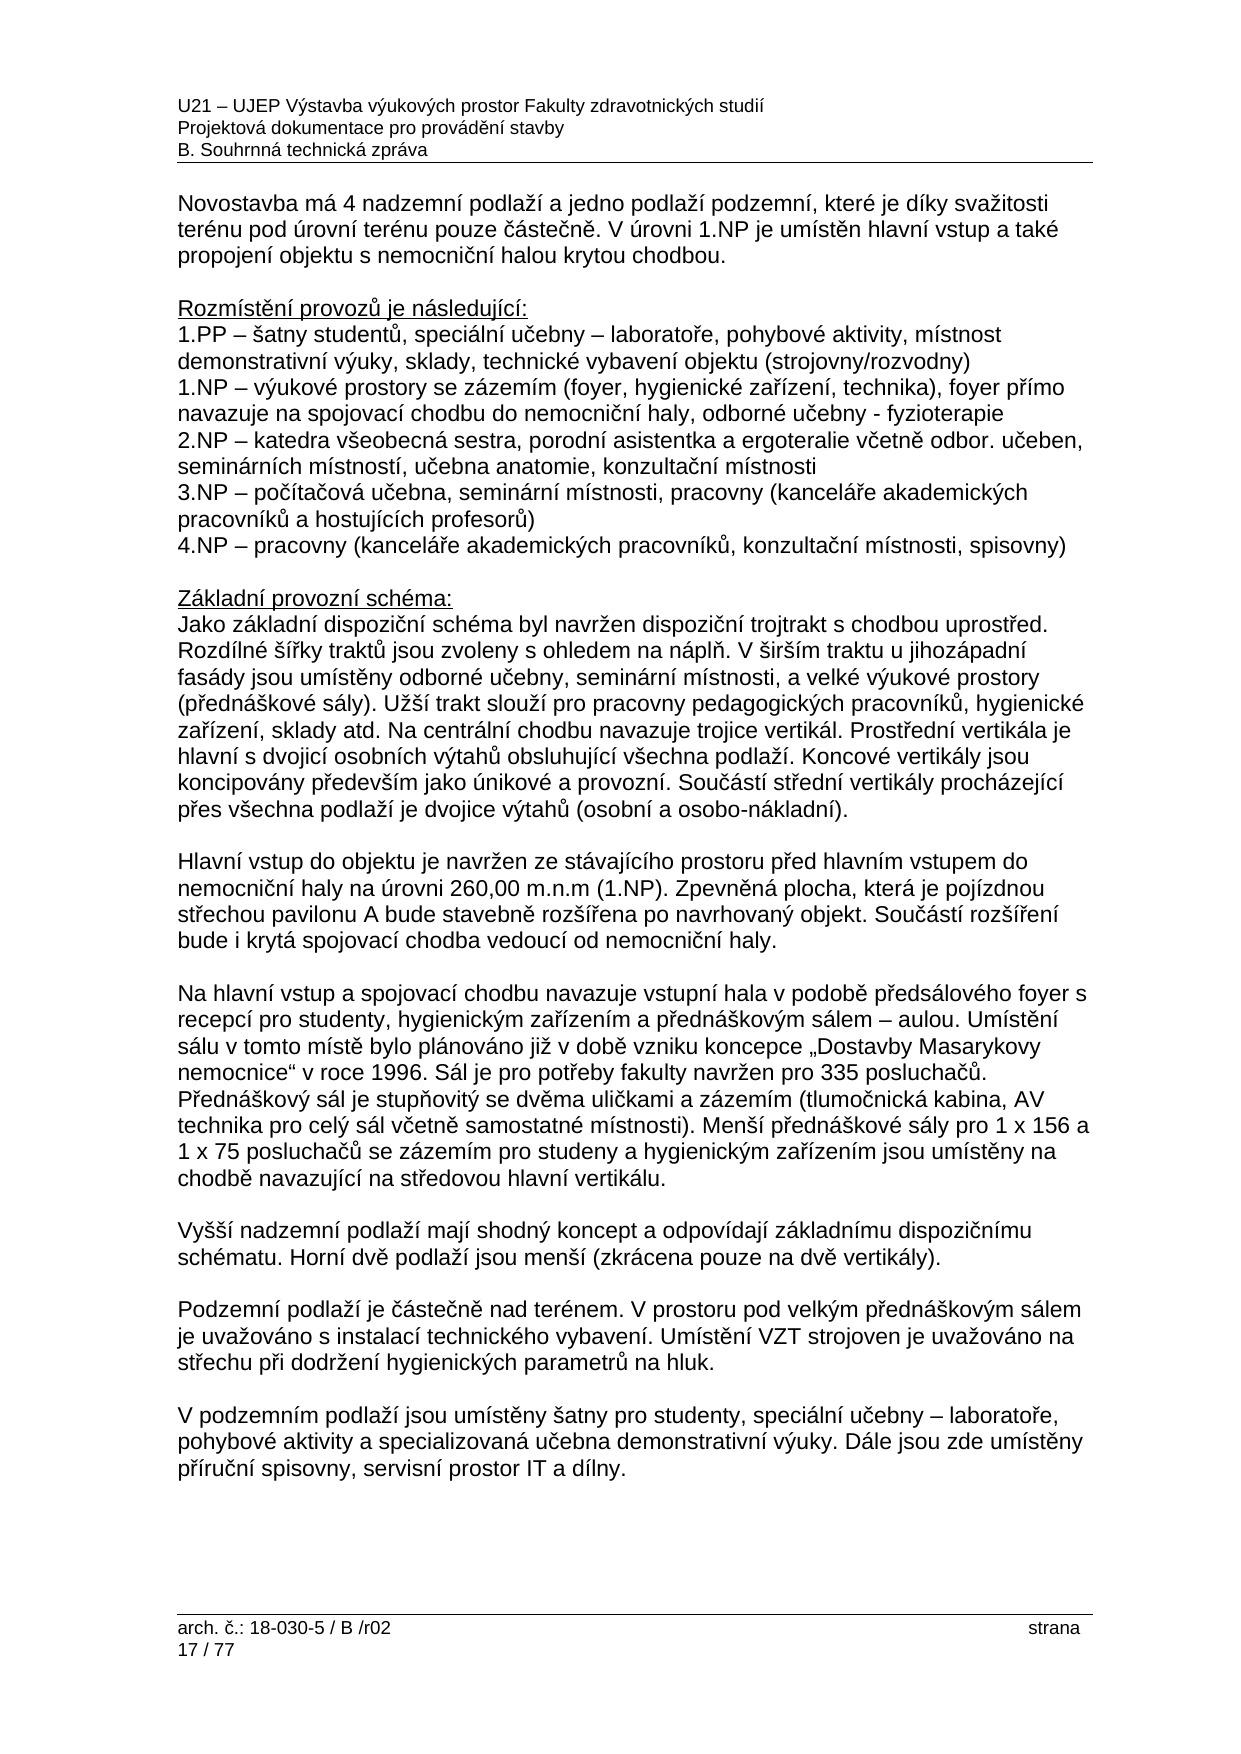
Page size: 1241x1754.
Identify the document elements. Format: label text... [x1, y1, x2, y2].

text navazuje na spojovací chodbu do nemocniční haly, odborné učebny - fyzioterapie [177, 400, 1093, 427]
text Novostavba má 4 nadzemní podlaží a jedno podlaží podzemní, které je díky svažitosti terénu pod úrovní terénu pouze částečně. V úrovni 1.NP je umístěn hlavní vstup a také propojení objektu s nemocniční halou krytou chodbou. [177, 189, 1093, 268]
text Jako základní dispoziční schéma byl navržen dispoziční trojtrakt s chodbou uprostřed. Rozdílné šířky traktů jsou zvoleny s ohledem na náplň. V širším traktu u jihozápadní fasády jsou umístěny odborné učebny, seminární místnosti, a velké výukové prostory (přednáškové sály). Užší trakt slouží pro pracovny pedagogických pracovníků, hygienické zařízení, sklady atd. Na centrální chodbu navazuje trojice vertikál. Prostřední vertikála je hlavní s dvojicí osobních výtahů obsluhující všechna podlaží. Koncové vertikály jsou koncipovány především jako únikové a provozní. Součástí střední vertikály procházející přes všechna podlaží je dvojice výtahů (osobní a osobo-nákladní). [177, 611, 1093, 822]
text Hlavní vstup do objektu je navržen ze stávajícího prostoru před hlavním vstupem do nemocniční haly na úrovni 260,00 m.n.m (1.NP). Zpevněná plocha, která je pojízdnou střechou pavilonu A bude stavebně rozšířena po navrhovaný objekt. Součástí rozšíření bude i krytá spojovací chodba vedoucí od nemocniční haly. [177, 848, 1093, 954]
text Základní provozní schéma: [177, 585, 1093, 611]
text 2.NP – katedra všeobecná sestra, porodní asistentka a ergoteralie včetně odbor. učeben, [177, 427, 1093, 453]
text Rozmístění provozů je následující: [177, 295, 1093, 321]
text 4.NP – pracovny (kanceláře akademických pracovníků, konzultační místnosti, spisovny) [177, 532, 1093, 558]
text 1.NP – výukové prostory se zázemím (foyer, hygienické zařízení, technika), foyer přímo [177, 374, 1093, 400]
text demonstrativní výuky, sklady, technické vybavení objektu (strojovny/rozvodny) [177, 348, 1093, 374]
text Vyšší nadzemní podlaží mají shodný koncept a odpovídají základnímu dispozičnímu schématu. Horní dvě podlaží jsou menší (zkrácena pouze na dvě vertikály). [177, 1217, 1093, 1270]
text 3.NP – počítačová učebna, seminární místnosti, pracovny (kanceláře akademických pracovníků a hostujících profesorů) [177, 479, 1093, 532]
text 1.PP – šatny studentů, speciální učebny – laboratoře, pohybové aktivity, místnost [177, 321, 1093, 348]
text Podzemní podlaží je částečně nad terénem. V prostoru pod velkým přednáškovým sálem je uvažováno s instalací technického vybavení. Umístění VZT strojoven je uvažováno na střechu při dodržení hygienických parametrů na hluk. [177, 1296, 1093, 1375]
text V podzemním podlaží jsou umístěny šatny pro studenty, speciální učebny – laboratoře, pohybové aktivity a specializovaná učebna demonstrativní výuky. Dále jsou zde umístěny příruční spisovny, servisní prostor IT a dílny. [177, 1402, 1093, 1481]
text Na hlavní vstup a spojovací chodbu navazuje vstupní hala v podobě předsálového foyer s recepcí pro studenty, hygienickým zařízením a přednáškovým sálem – aulou. Umístění sálu v tomto místě bylo plánováno již v době vzniku koncepce „Dostavby Masarykovy nemocnice“ v roce 1996. Sál je pro potřeby fakulty navržen pro 335 posluchačů. Přednáškový sál je stupňovitý se dvěma uličkami a zázemím (tlumočnická kabina, AV technika pro celý sál včetně samostatné místnosti). Menší přednáškové sály pro 1 x 156 a 1 x 75 posluchačů se zázemím pro studeny a hygienickým zařízením jsou umístěny na chodbě navazující na středovou hlavní vertikálu. [177, 980, 1093, 1191]
text seminárních místností, učebna anatomie, konzultační místnosti [177, 453, 1093, 479]
